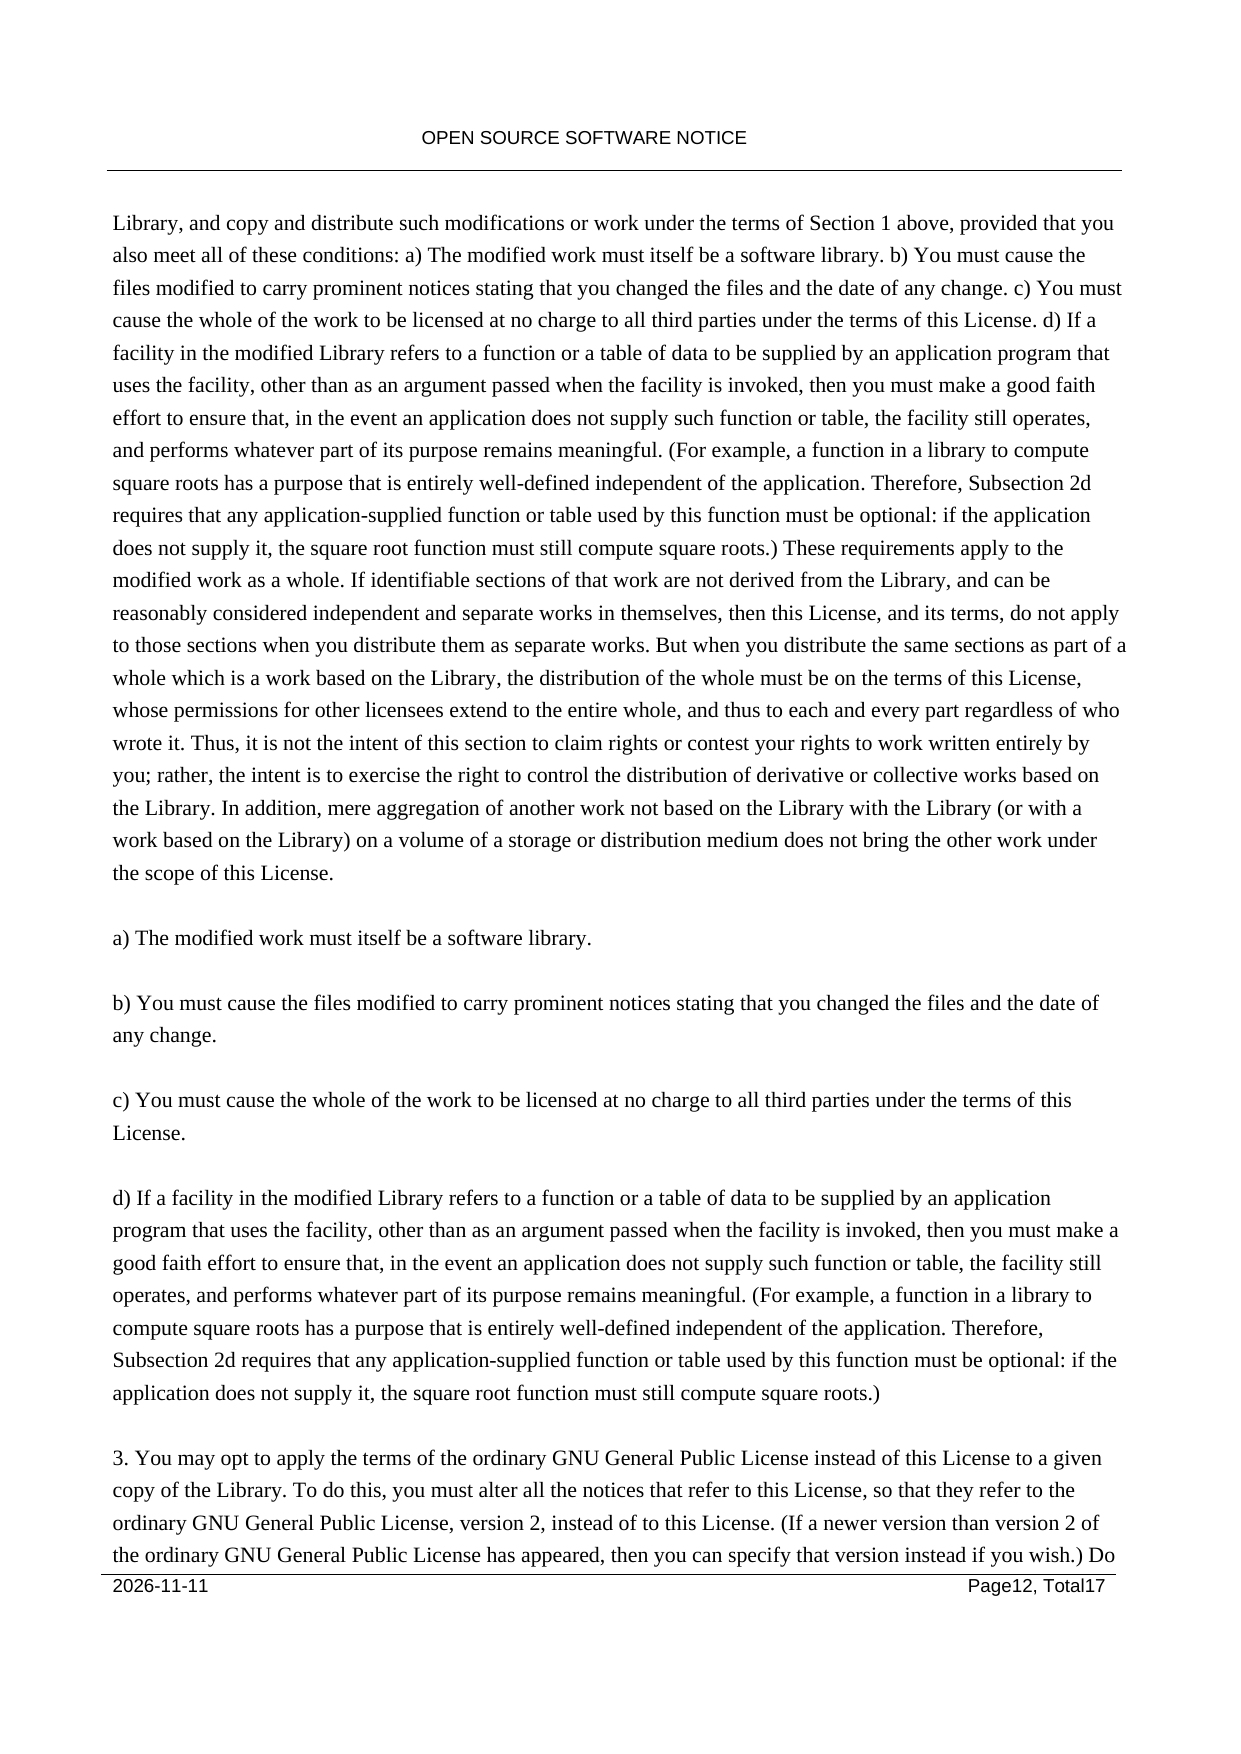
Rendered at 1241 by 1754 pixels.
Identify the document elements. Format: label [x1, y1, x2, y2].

text [112, 206, 1128, 1571]
